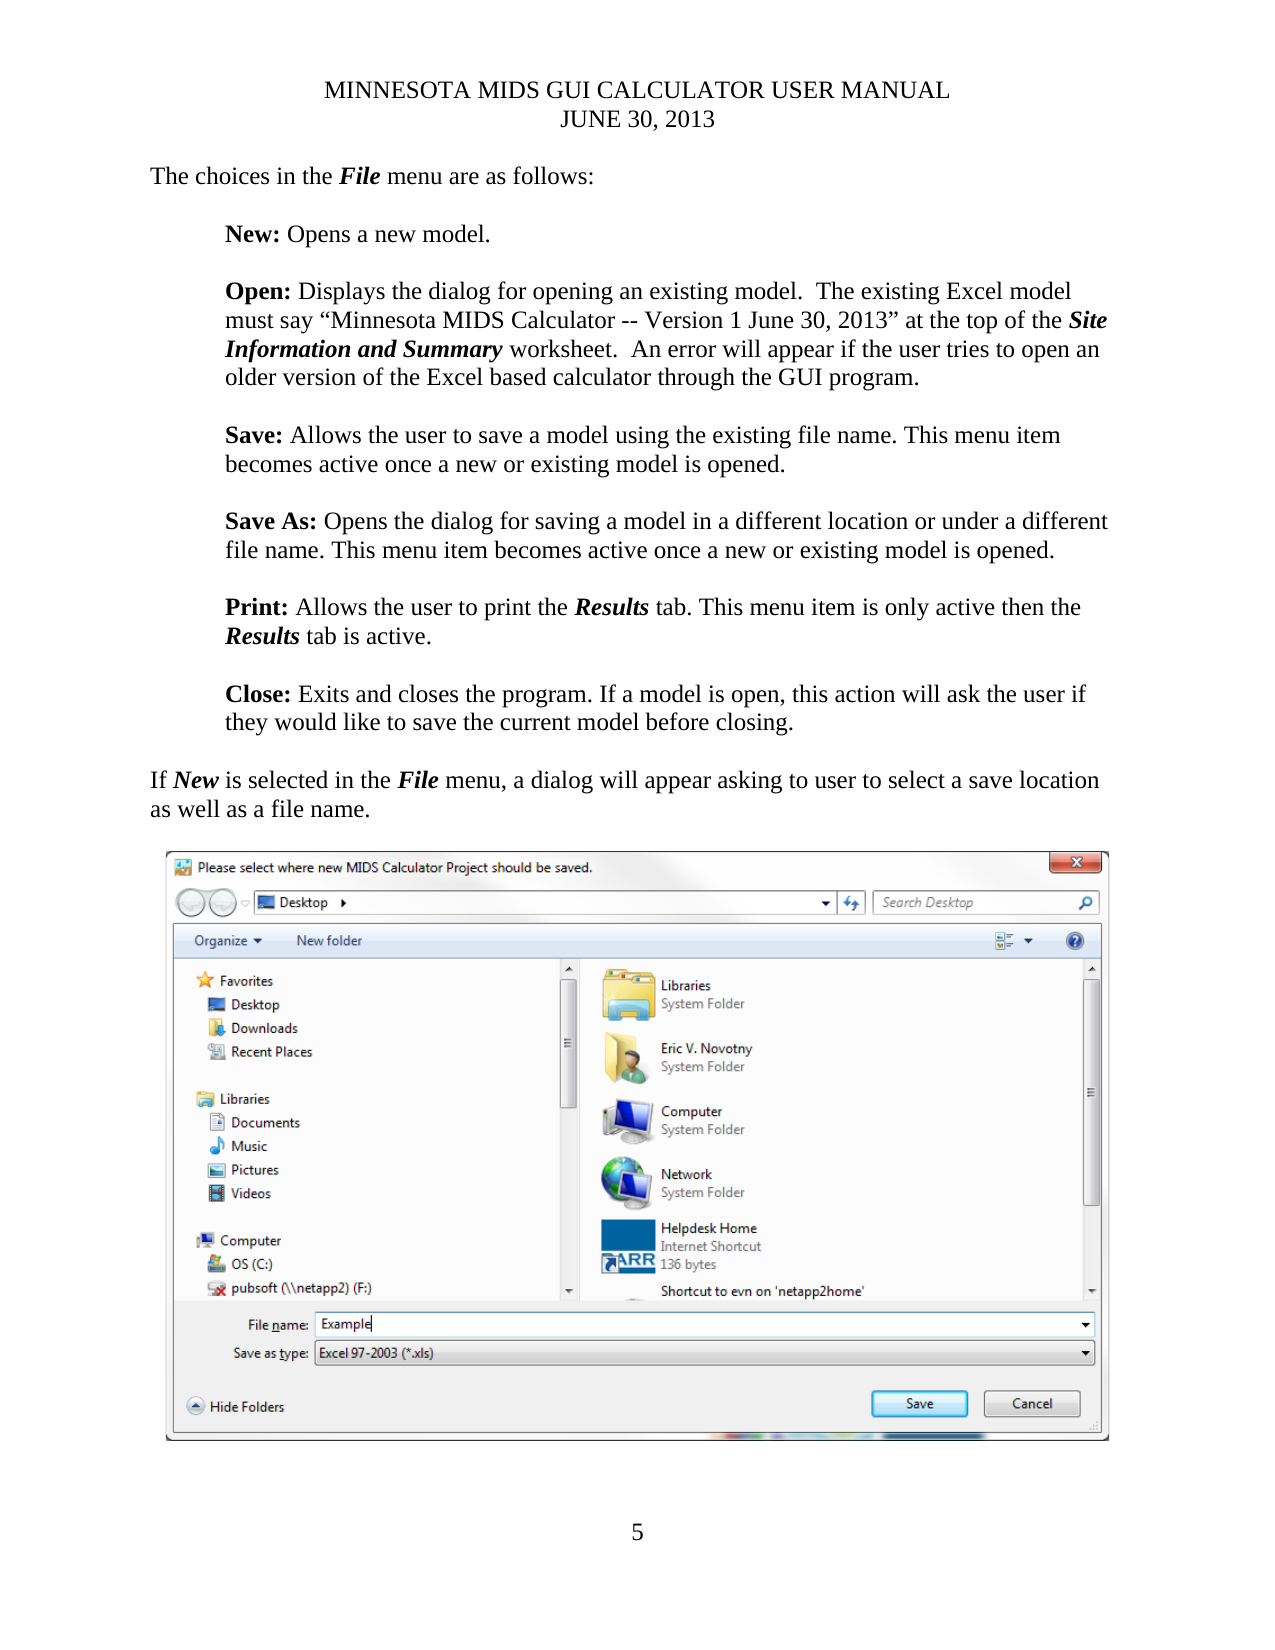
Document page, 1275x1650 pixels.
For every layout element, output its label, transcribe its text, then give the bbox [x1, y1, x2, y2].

text Print: Allows the user to print the Results tab. This menu item is only active then the Results tab is active. [225, 592, 1125, 650]
text Save As: Opens the dialog for saving a model in a different location or under a different file name. This menu item becomes active once a new or existing model is opened. [225, 506, 1125, 564]
text Close: Exits and closes the program. If a model is open, this action will ask the user if they would like to save the current model before closing. [225, 679, 1125, 736]
text The choices in the File menu are as follows: [150, 161, 1125, 190]
text If New is selected in the File menu, a dialog will appear asking to user to select a save location as well as a file name. [150, 765, 1125, 822]
text Save: Allows the user to save a model using the existing file name. This menu item becomes active once a new or existing model is opened. [225, 420, 1125, 477]
text Open: Displays the dialog for opening an existing model. The existing Excel model must say “Minnesota MIDS Calculator -- Version 1 June 30, 2013” at the top of the Site Information and Summary worksheet. An error will appear if the user tries to open an older version of the Excel based calculator through the GUI program. [225, 276, 1125, 391]
picture [165, 851, 1110, 1441]
text New: Opens a new model. [225, 219, 1125, 247]
